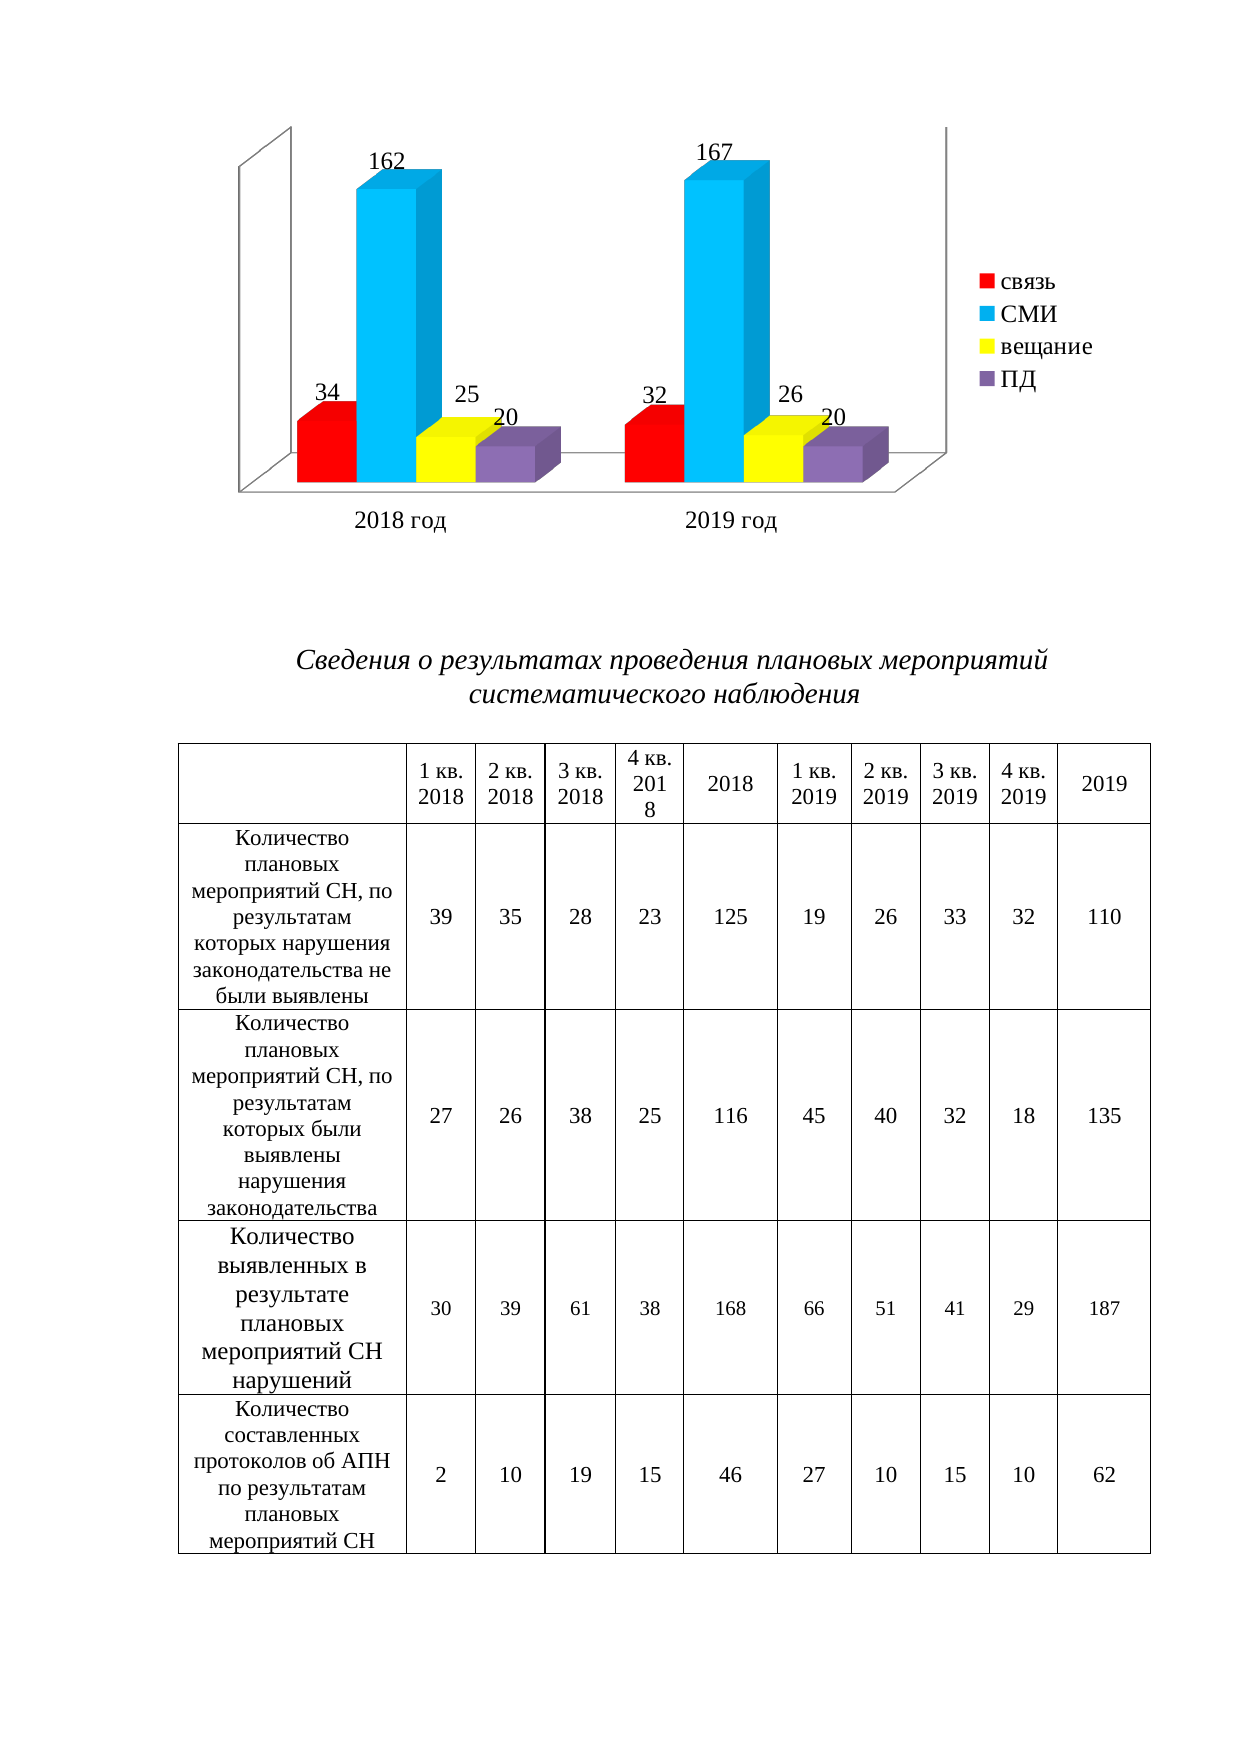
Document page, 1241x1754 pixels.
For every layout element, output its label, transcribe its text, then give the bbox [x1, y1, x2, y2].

table_cell 116 [684, 1010, 777, 1220]
table_cell 39 [407, 824, 475, 1008]
table_cell Количество плановых мероприятий СН, по результатам которых были выявлены нарушения законодательства [179, 1010, 406, 1220]
table_cell 61 [546, 1221, 615, 1394]
table_cell 32 [921, 1010, 989, 1220]
table_cell 45 [778, 1010, 851, 1220]
table_cell Количество выявленных в результате плановых мероприятий СН нарушений [179, 1221, 406, 1394]
table_cell 30 [407, 1221, 475, 1394]
table_cell 39 [476, 1221, 544, 1394]
table_cell 33 [921, 824, 989, 1008]
table_cell 19 [546, 1395, 615, 1553]
table_cell 38 [546, 1010, 615, 1220]
text Сведения о результатах проведения плановых мероприятий систематического наблюдения [177, 642, 1152, 709]
table_cell 135 [1058, 1010, 1150, 1220]
table_cell 28 [546, 824, 615, 1008]
table_cell 110 [1058, 824, 1150, 1008]
table_cell 38 [616, 1221, 683, 1394]
table_header 2 кв. 2018 [476, 744, 544, 823]
table_cell 27 [407, 1010, 475, 1220]
table_cell 10 [852, 1395, 920, 1553]
table_cell 26 [852, 824, 920, 1008]
table_header 2 кв. 2019 [852, 744, 920, 823]
table_header 2019 [1058, 744, 1150, 823]
table_header 4 кв. 2018 [616, 744, 683, 823]
table_cell 51 [852, 1221, 920, 1394]
table_cell Количество плановых мероприятий СН, по результатам которых нарушения законодательства не были выявлены [179, 824, 406, 1008]
table_cell 35 [476, 824, 544, 1008]
table_cell 10 [476, 1395, 544, 1553]
table_cell 187 [1058, 1221, 1150, 1394]
table_header 1 кв. 2018 [407, 744, 475, 823]
table_header 1 кв. 2019 [778, 744, 851, 823]
table_cell 66 [778, 1221, 851, 1394]
table_cell 2 [407, 1395, 475, 1553]
table_header [179, 744, 406, 823]
table_header 4 кв. 2019 [990, 744, 1057, 823]
table_cell 40 [852, 1010, 920, 1220]
table_cell 168 [684, 1221, 777, 1394]
table_header 2018 [684, 744, 777, 823]
table_cell 125 [684, 824, 777, 1008]
table_cell 32 [990, 824, 1057, 1008]
table_cell 25 [616, 1010, 683, 1220]
table_cell 10 [990, 1395, 1057, 1553]
table_cell 62 [1058, 1395, 1150, 1553]
table_cell 18 [990, 1010, 1057, 1220]
table_cell 26 [476, 1010, 544, 1220]
table_cell 15 [921, 1395, 989, 1553]
table_header 3 кв. 2018 [546, 744, 615, 823]
table_cell 23 [616, 824, 683, 1008]
table_cell 29 [990, 1221, 1057, 1394]
table_cell Количество составленных протоколов об АПН по результатам плановых мероприятий СН [179, 1395, 406, 1553]
table_cell 41 [921, 1221, 989, 1394]
table_cell 19 [778, 824, 851, 1008]
table_cell 27 [778, 1395, 851, 1553]
table_cell 15 [616, 1395, 683, 1553]
table_header 3 кв. 2019 [921, 744, 989, 823]
table_cell 46 [684, 1395, 777, 1553]
